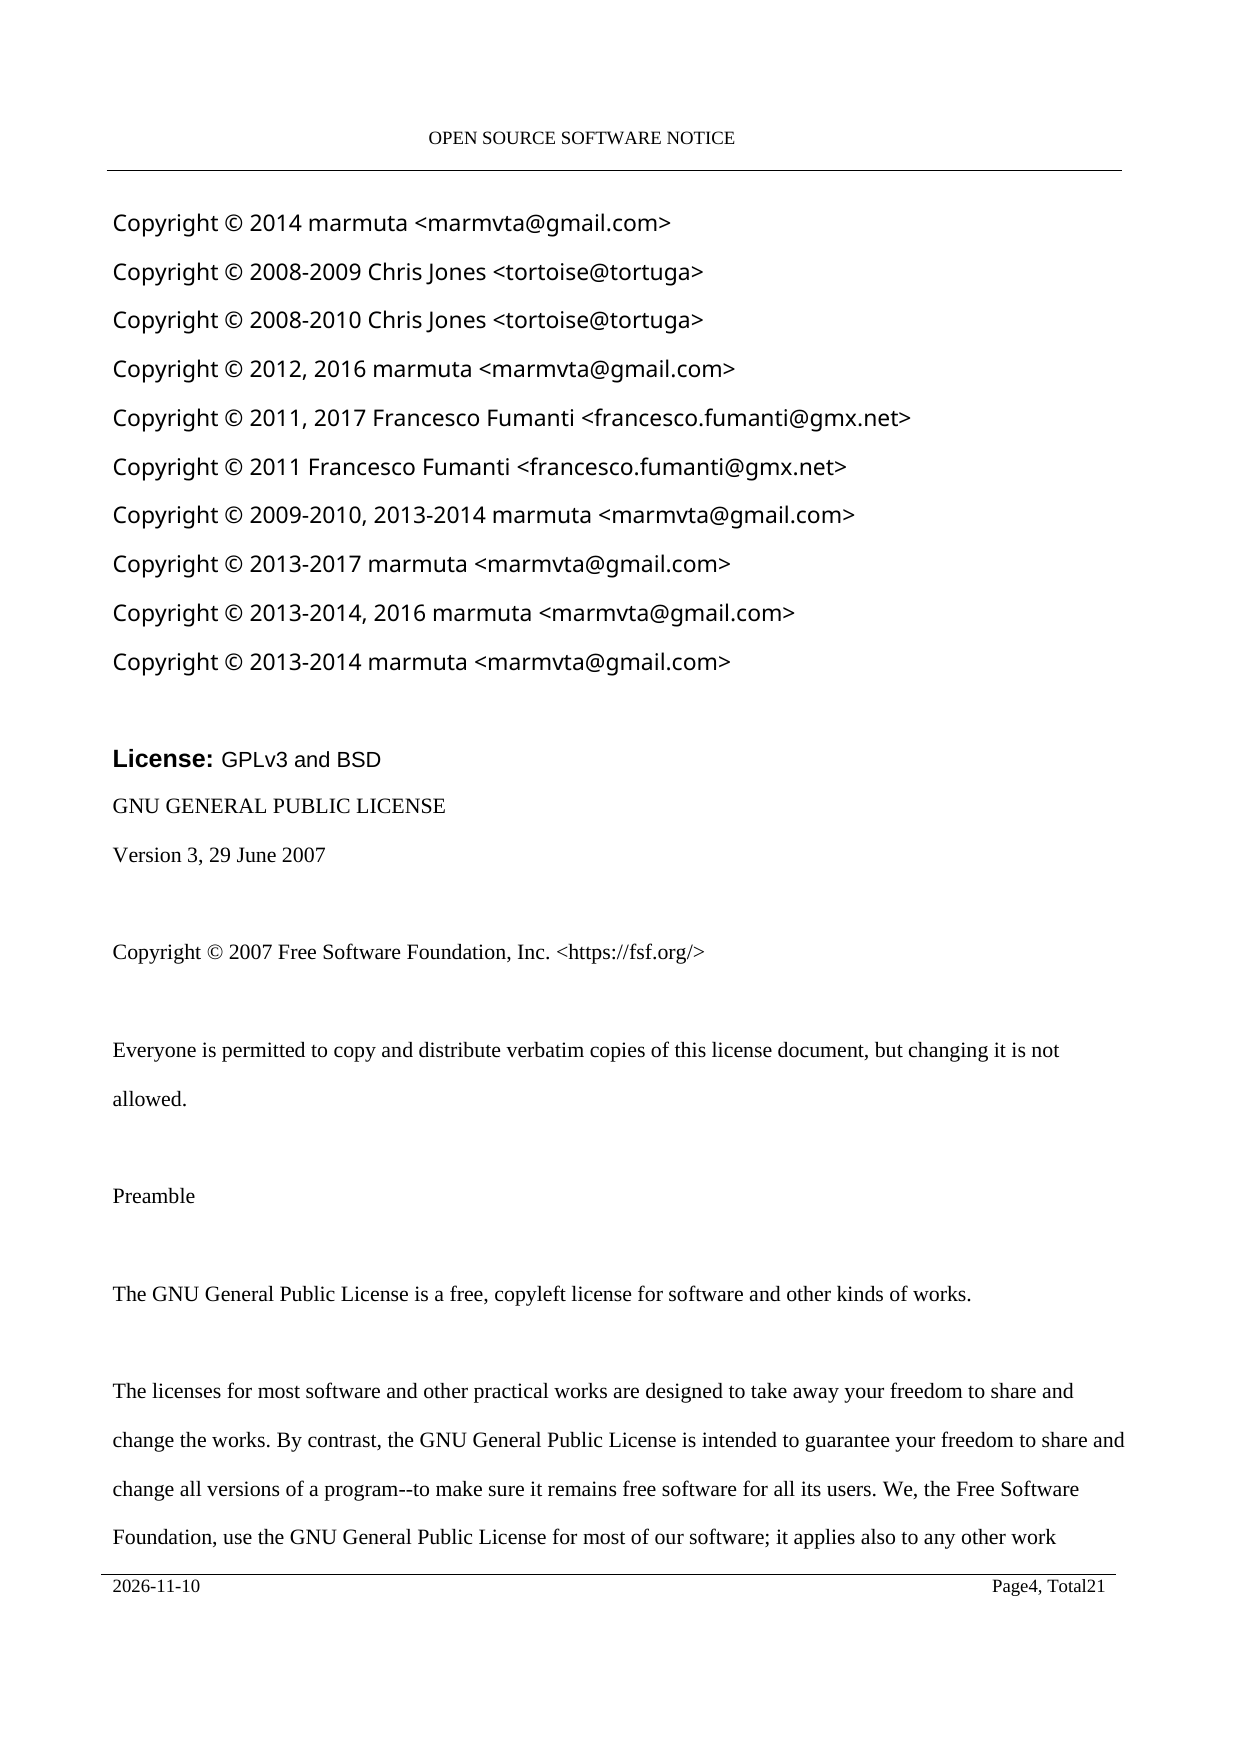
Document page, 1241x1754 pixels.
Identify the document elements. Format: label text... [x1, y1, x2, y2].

text License: GPLv3 and BSD [112, 743, 1128, 775]
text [112, 789, 1128, 1553]
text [112, 206, 1128, 726]
